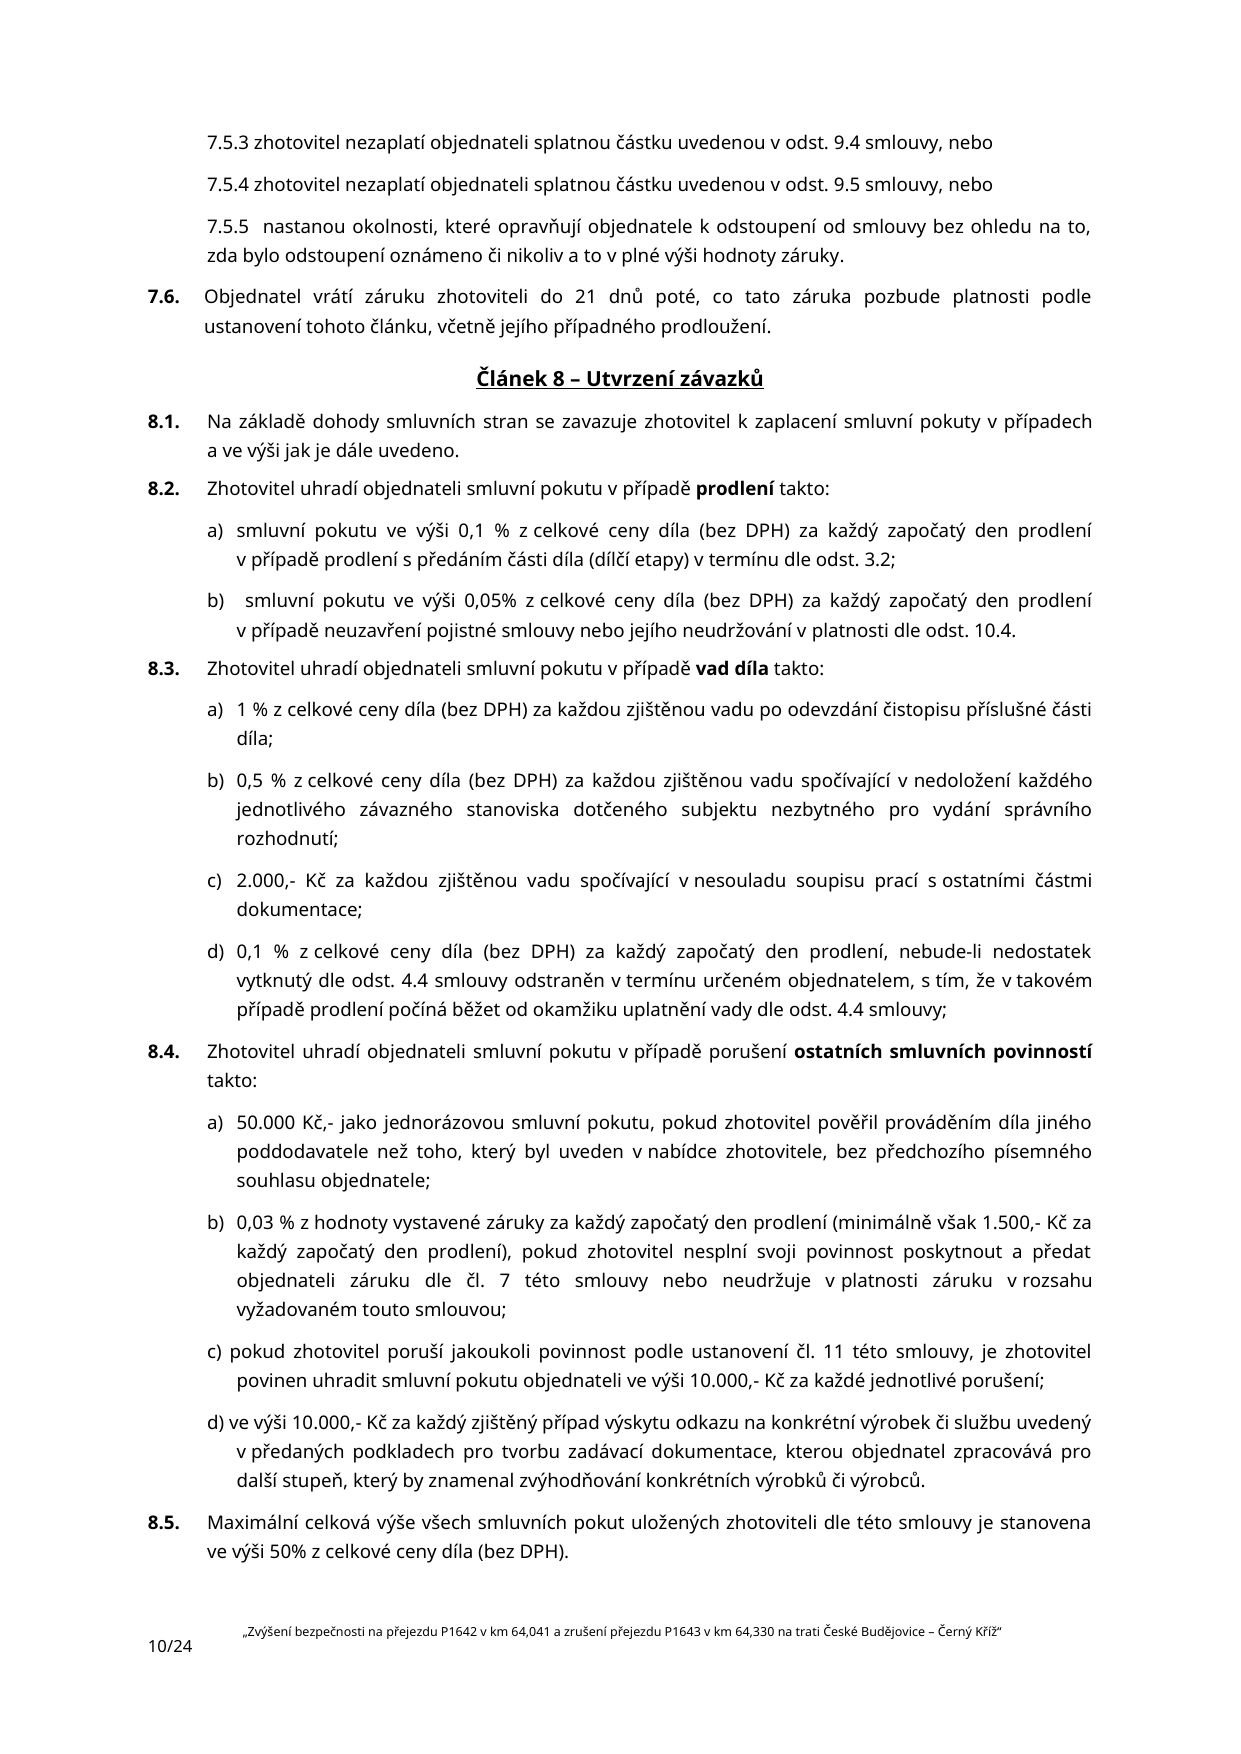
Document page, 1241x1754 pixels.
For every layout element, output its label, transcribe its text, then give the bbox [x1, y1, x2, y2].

text 7.5.5 nastanou okolnosti, které opravňují objednatele k odstoupení od smlouvy bez ohledu na to, zda bylo odstoupení oznámeno či nikoliv a to v plné výši hodnoty záruky. [74, 210, 1092, 268]
text 8.1. Na základě dohody smluvních stran se zavazuje zhotovitel k zaplacení smluvní pokuty v případech a ve výši jak je dále uvedeno. [148, 405, 1092, 463]
text 8.5. Maximální celková výše všech smluvních pokut uložených zhotoviteli dle této smlouvy je stanovena ve výši 50% z celkové ceny díla (bez DPH). [148, 1506, 1092, 1564]
text 7.5.3 zhotovitel nezaplatí objednateli splatnou částku uvedenou v odst. 9.4 smlouvy, nebo [148, 126, 1092, 156]
text b) smluvní pokutu ve výši 0,05% z celkové ceny díla (bez DPH) za každý započatý den prodlení v případě neuzavření pojistné smlouvy nebo jejího neudržování v platnosti dle odst. 10.4. [207, 584, 1092, 643]
subtitle 8.3. Zhotovitel uhradí objednateli smluvní pokutu v případě vad díla takto: [148, 655, 1092, 681]
text d) ve výši 10.000,- Kč za každý zjištěný případ výskytu odkazu na konkrétní výrobek či službu uvedený v předaných podkladech pro tvorbu zadávací dokumentace, kterou objednatel zpracovává pro další stupeň, který by znamenal zvýhodňování konkrétních výrobků či výrobců. [207, 1406, 1092, 1493]
text a) 1 % z celkové ceny díla (bez DPH) za každou zjištěnou vadu po odevzdání čistopisu příslušné části díla; [207, 693, 1092, 752]
text 7.5.4 zhotovitel nezaplatí objednateli splatnou částku uvedenou v odst. 9.5 smlouvy, nebo [148, 168, 1092, 197]
text a) 50.000 Kč,- jako jednorázovou smluvní pokutu, pokud zhotovitel pověřil prováděním díla jiného poddodavatele než toho, který byl uveden v nabídce zhotovitele, bez předchozího písemného souhlasu objednatele; [207, 1106, 1092, 1193]
subtitle Článek 8 – Utvrzení závazků [148, 364, 1092, 392]
text c) pokud zhotovitel poruší jakoukoli povinnost podle ustanovení čl. 11 této smlouvy, je zhotovitel povinen uhradit smluvní pokutu objednateli ve výši 10.000,- Kč za každé jednotlivé porušení; [207, 1335, 1092, 1393]
text a) smluvní pokutu ve výši 0,1 % z celkové ceny díla (bez DPH) za každý započatý den prodlení v případě prodlení s předáním části díla (dílčí etapy) v termínu dle odst. 3.2; [207, 514, 1092, 572]
text 7.6. Objednatel vrátí záruku zhotoviteli do 21 dnů poté, co tato záruka pozbude platnosti podle ustanovení tohoto článku, včetně jejího případného prodloužení. [148, 281, 1092, 339]
text d) 0,1 % z celkové ceny díla (bez DPH) za každý započatý den prodlení, nebude-li nedostatek vytknutý dle odst. 4.4 smlouvy odstraněn v termínu určeném objednatelem, s tím, že v takovém případě prodlení počíná běžet od okamžiku uplatnění vady dle odst. 4.4 smlouvy; [207, 935, 1092, 1022]
subtitle 8.4. Zhotovitel uhradí objednateli smluvní pokutu v případě porušení ostatních smluvních povinností takto: [148, 1035, 1092, 1093]
text b) 0,03 % z hodnoty vystavené záruky za každý započatý den prodlení (minimálně však 1.500,- Kč za každý započatý den prodlení), pokud zhotovitel nesplní svoji povinnost poskytnout a předat objednateli záruku dle čl. 7 této smlouvy nebo neudržuje v platnosti záruku v rozsahu vyžadovaném touto smlouvou; [207, 1206, 1092, 1322]
text c) 2.000,- Kč za každou zjištěnou vadu spočívající v nesouladu soupisu prací s ostatními částmi dokumentace; [207, 864, 1092, 922]
subtitle 8.2. Zhotovitel uhradí objednateli smluvní pokutu v případě prodlení takto: [148, 476, 1092, 501]
text b) 0,5 % z celkové ceny díla (bez DPH) za každou zjištěnou vadu spočívající v nedoložení každého jednotlivého závazného stanoviska dotčeného subjektu nezbytného pro vydání správního rozhodnutí; [207, 764, 1092, 852]
